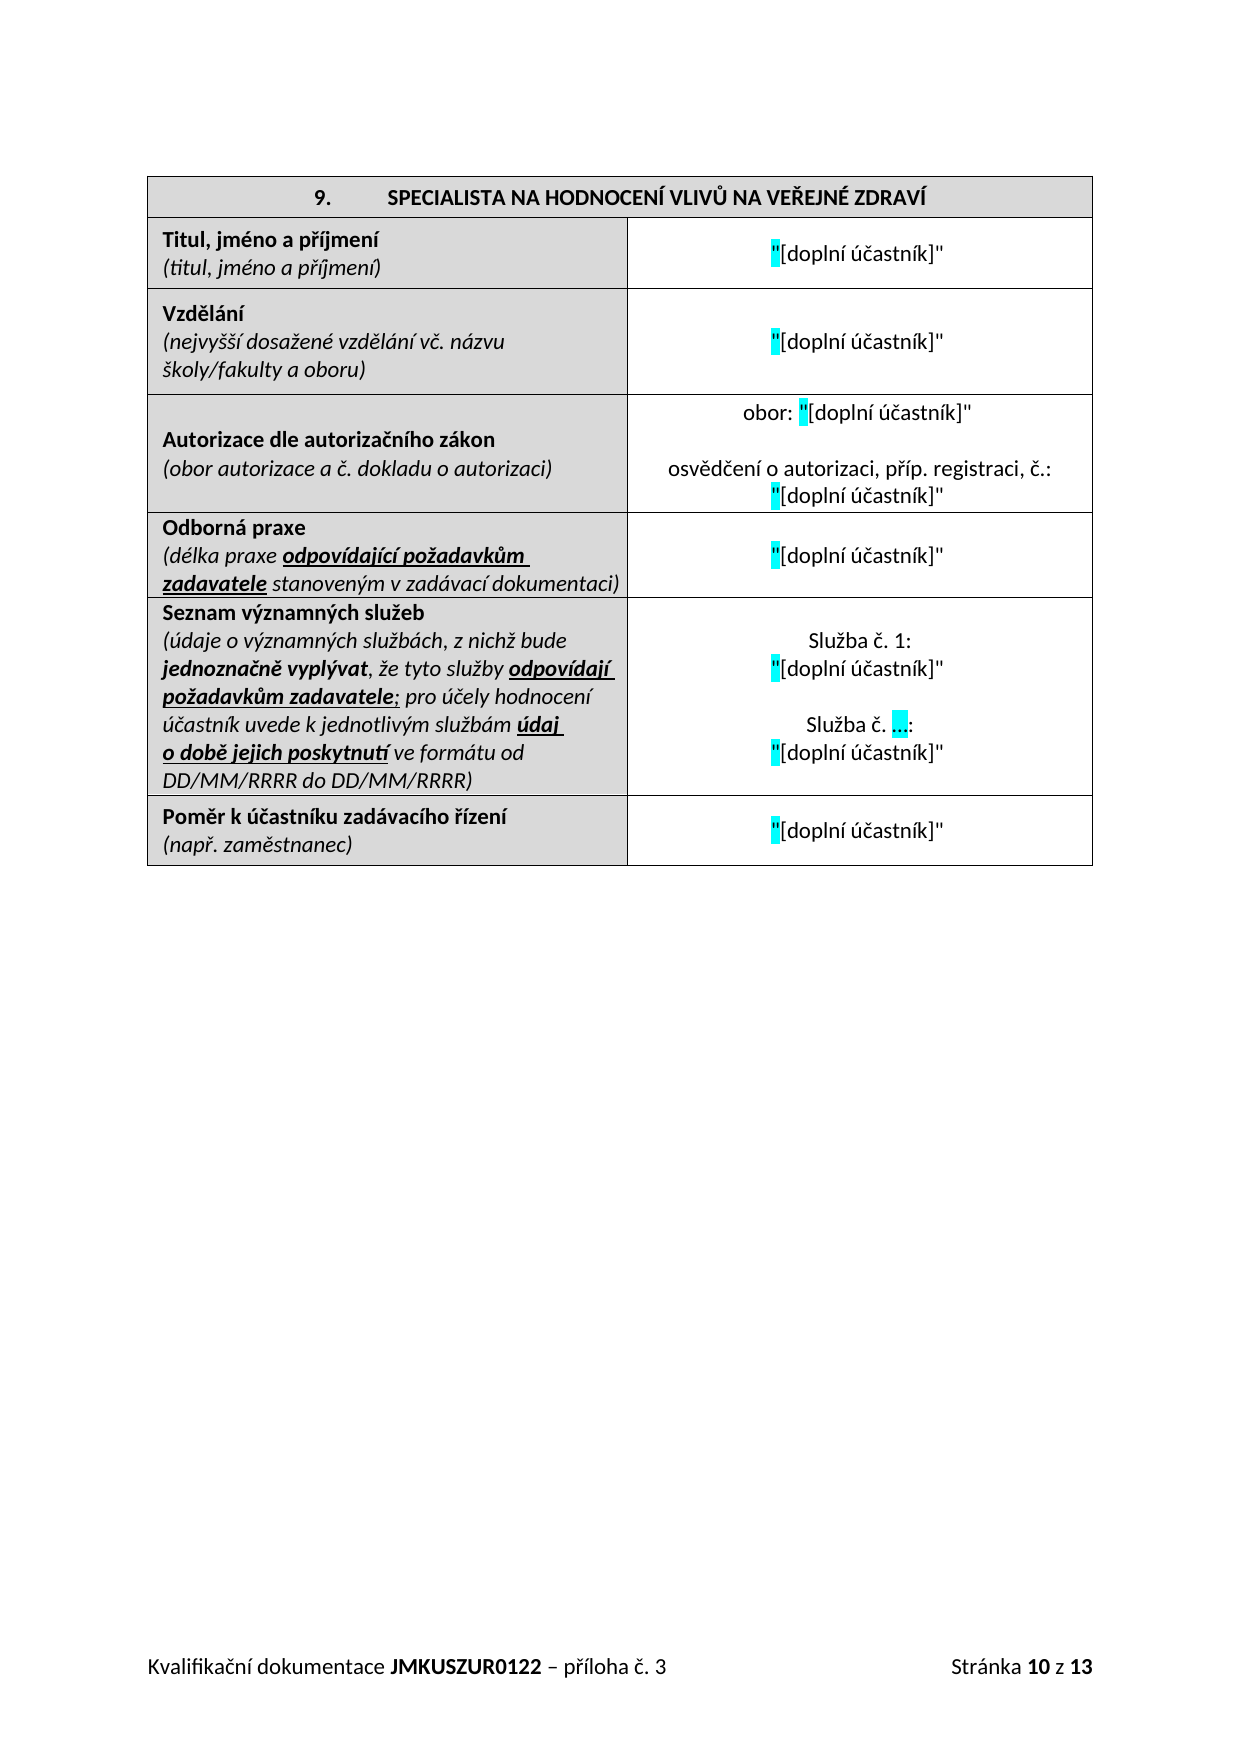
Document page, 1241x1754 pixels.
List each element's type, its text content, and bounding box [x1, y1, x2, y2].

table_cell Titul, jméno a příjmení (titul, jméno a příjmení) [148, 218, 627, 288]
table_cell Seznam významných služeb (údaje o významných , z nichž bude jednoznačně vyplývat, že tyto odpovídají požadavkům zadavatele; pro účely hodnocení účastník uvede k jednotlivým službám údaj o době jejich poskytnutí ve formátu od DD/MM/RRRR do DD/MM/RRRR) [148, 598, 627, 794]
table_cell [628, 289, 1092, 394]
table_cell Vzdělání (nejvyšší dosažené vzdělání vč. názvu školy/fakulty a oboru) [148, 289, 627, 394]
table_cell Autorizace dle autorizačního zákon (obor autorizace a č. dokladu o autorizaci) [148, 395, 627, 512]
table_cell Poměr k účastníku zadávacího řízení (např. zaměstnanec) [148, 796, 627, 865]
table_cell [628, 513, 1092, 597]
table_cell Služba č. 1: Služba č. …: [628, 598, 1092, 794]
table_cell obor: osvědčení o autorizaci, příp. registraci, č.: [628, 395, 1092, 512]
table_cell [628, 796, 1092, 865]
table_cell Odborná praxe (délka praxe odpovídající požadavkům zadavatele stanoveným v zadávací dokumentaci) [148, 513, 627, 597]
table_cell [628, 218, 1092, 288]
table_header 9. specialista na hodnocení vlivů na veřejné zdraví [148, 177, 1092, 217]
